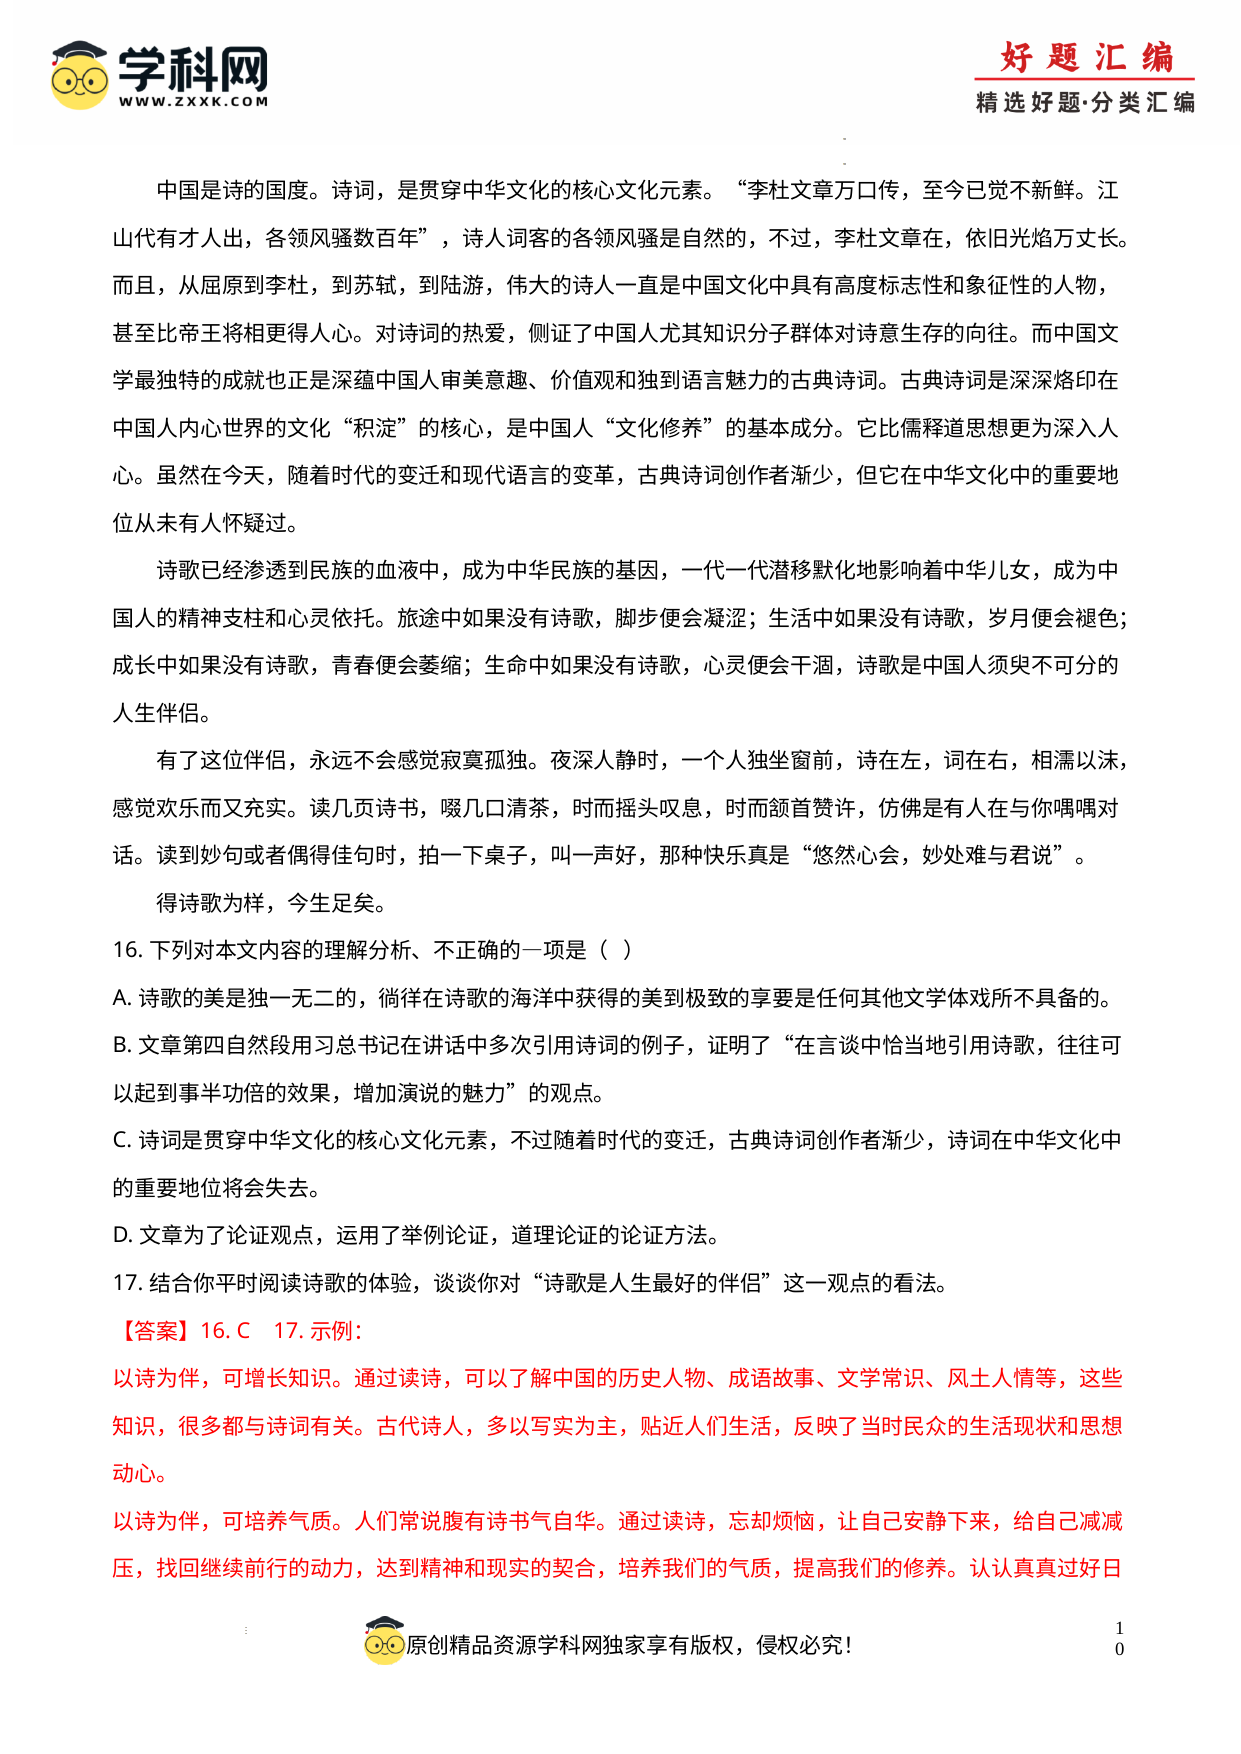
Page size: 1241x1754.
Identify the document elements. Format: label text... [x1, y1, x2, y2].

text 17. 结合你平时阅读诗歌的体验，谈谈你对“诗歌是人生最好的伴侣”这一观点的看法。 [112, 1266, 1128, 1298]
text 中国是诗的国度。诗词，是贯穿中华文化的核心文化元素。“李杜文章万口传，至今已觉不新鲜。江山代有才人出，各领风骚数百年”，诗人词客的各领风骚是自然的，不过，李杜文章在，依旧光焰万丈长。而且，从屈原到李杜，到苏轼，到陆游，伟大的诗人一直是中国文化中具有高度标志性和象征性的人物，甚至比帝王将相更得人心。对诗词的热爱，侧证了中国人尤其知识分子群体对诗意生存的向往。而中国文学最独特的成就也正是深蕴中国人审美意趣、价值观和独到语言魅力的古典诗词。古典诗词是深深烙印在中国人内心世界的文化“积淀”的核心，是中国人“文化修养”的基本成分。它比儒释道思想更为深入人心。虽然在今天，随着时代的变迁和现代语言的变革，古典诗词创作者渐少，但它在中华文化中的重要地位从未有人怀疑过。 [112, 173, 1128, 537]
text B. 文章第四自然段用习总书记在讲话中多次引用诗词的例子，证明了“在言谈中恰当地引用诗歌，往往可以起到事半功倍的效果，增加演说的魅力”的观点。 [112, 1028, 1128, 1107]
text 得诗歌为样，今生足矣。 [112, 886, 1128, 917]
text A. 诗歌的美是独一无二的，徜徉在诗歌的海洋中获得的美到极致的享要是任何其他文学体戏所不具备的。 [112, 981, 1128, 1012]
text 诗歌已经渗透到民族的血液中，成为中华民族的基因，一代一代潜移默化地影响着中华儿女，成为中国人的精神支柱和心灵依托。旅途中如果没有诗歌，脚步便会凝涩；生活中如果没有诗歌，岁月便会褪色；成长中如果没有诗歌，青春便会萎缩；生命中如果没有诗歌，心灵便会干涸，诗歌是中国人须臾不可分的人生伴侣。 [112, 553, 1128, 727]
text 16. 下列对本文内容的理解分析、不正确的—项是（ ） [112, 933, 1128, 965]
text C. 诗词是贯穿中华文化的核心文化元素，不过随着时代的变迁，古典诗词创作者渐少，诗词在中华文化中的重要地位将会失去。 [112, 1123, 1128, 1203]
text D. 文章为了论证观点，运用了举例论证，道理论证的论证方法。 [112, 1218, 1128, 1250]
text 有了这位伴侣，永远不会感觉寂寞孤独。夜深人静时，一个人独坐窗前，诗在左，词在右，相濡以沫，感觉欢乐而又充实。读几页诗书，啜几口清茶，时而摇头叹息，时而颔首赞许，仿佛是有人在与你喁喁对话。读到妙句或者偶得佳句时，拍一下桌子，叫一声好，那种快乐真是“悠然心会，妙处难与君说”。 [112, 743, 1128, 870]
picture [12, 0, 1241, 145]
picture [364, 1616, 406, 1665]
